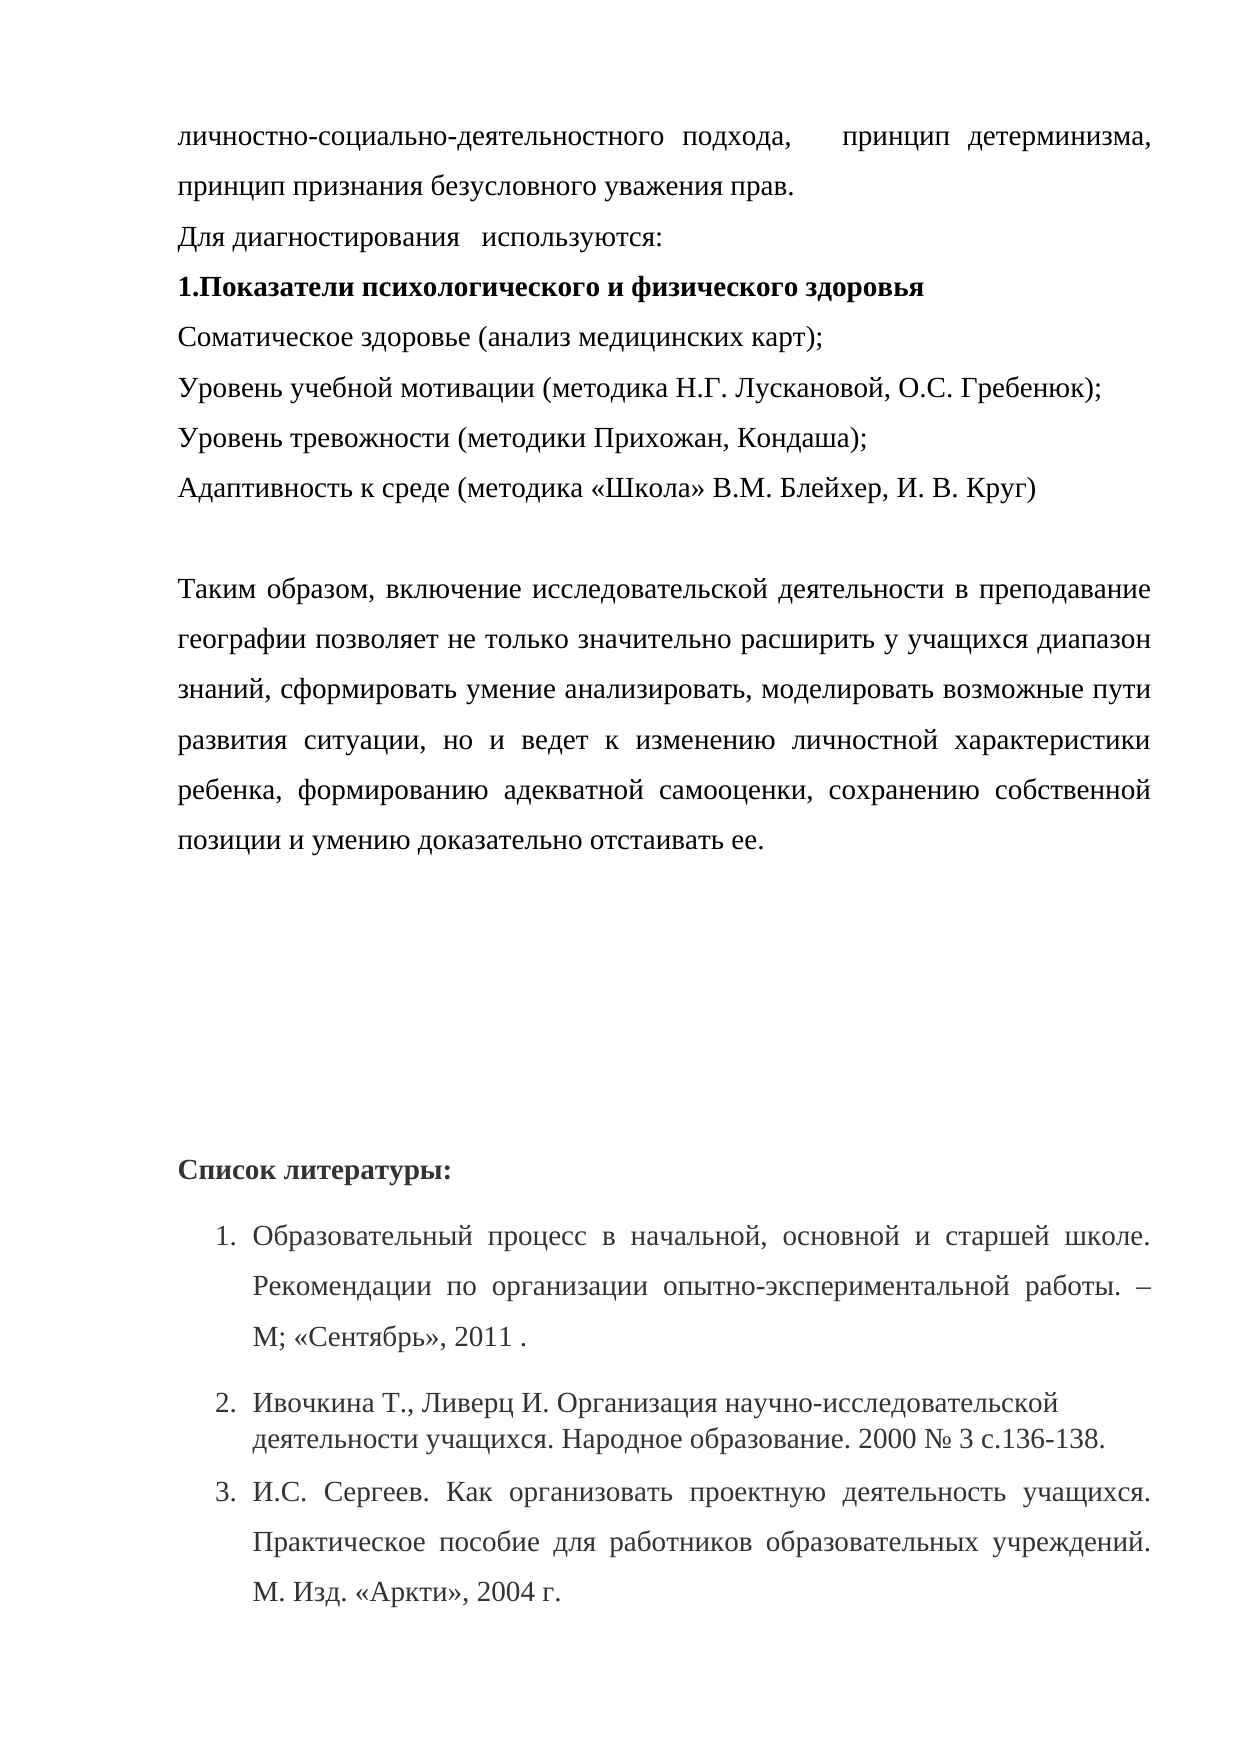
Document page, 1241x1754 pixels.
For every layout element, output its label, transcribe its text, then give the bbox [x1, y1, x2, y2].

list И.С. Сергеев. Как организовать проектную деятельность учащихся. Практическое пособие для работников образовательных учреждений. М. Изд. «Аркти», 2004 г. [215, 1474, 1152, 1608]
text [177, 118, 1152, 202]
text Адаптивность к среде (методика «Школа» В.М. Блейхер, И. В. Круг) [177, 470, 1152, 504]
text Уровень учебной мотивации (методика Н.Г. Лускановой, О.С. Гребенюк); [177, 370, 1152, 403]
list Ивочкина Т., Ливерц И. Организация научно-исследовательской деятельности учащихся. Народное образование. 2000 № 3 с.136-138. [215, 1385, 1152, 1454]
text Уровень тревожности (методики Прихожан, Кондаша); [177, 420, 1152, 453]
text 1.Показатели психологического и физического здоровья [177, 269, 1152, 303]
text Для диагностирования используются: [177, 219, 1152, 252]
text Соматическое здоровье (анализ медицинских карт); [177, 319, 1152, 353]
text Список литературы: [177, 1152, 1152, 1186]
list Образовательный процесс в начальной, основной и старшей школе. Рекомендации по организации опытно-экспериментальной работы. – М; «Сентябрь», 2011 . [215, 1218, 1152, 1352]
text Таким образом, включение исследовательской деятельности в преподавание географии позволяет не только значительно расширить у учащихся диапазон знаний, сформировать умение анализировать, моделировать возможные пути развития ситуации, но и ведет к изменению личностной характеристики ребенка, формированию адекватной самооценки, сохранению собственной позиции и умению доказательно отстаивать ее. [177, 571, 1152, 856]
